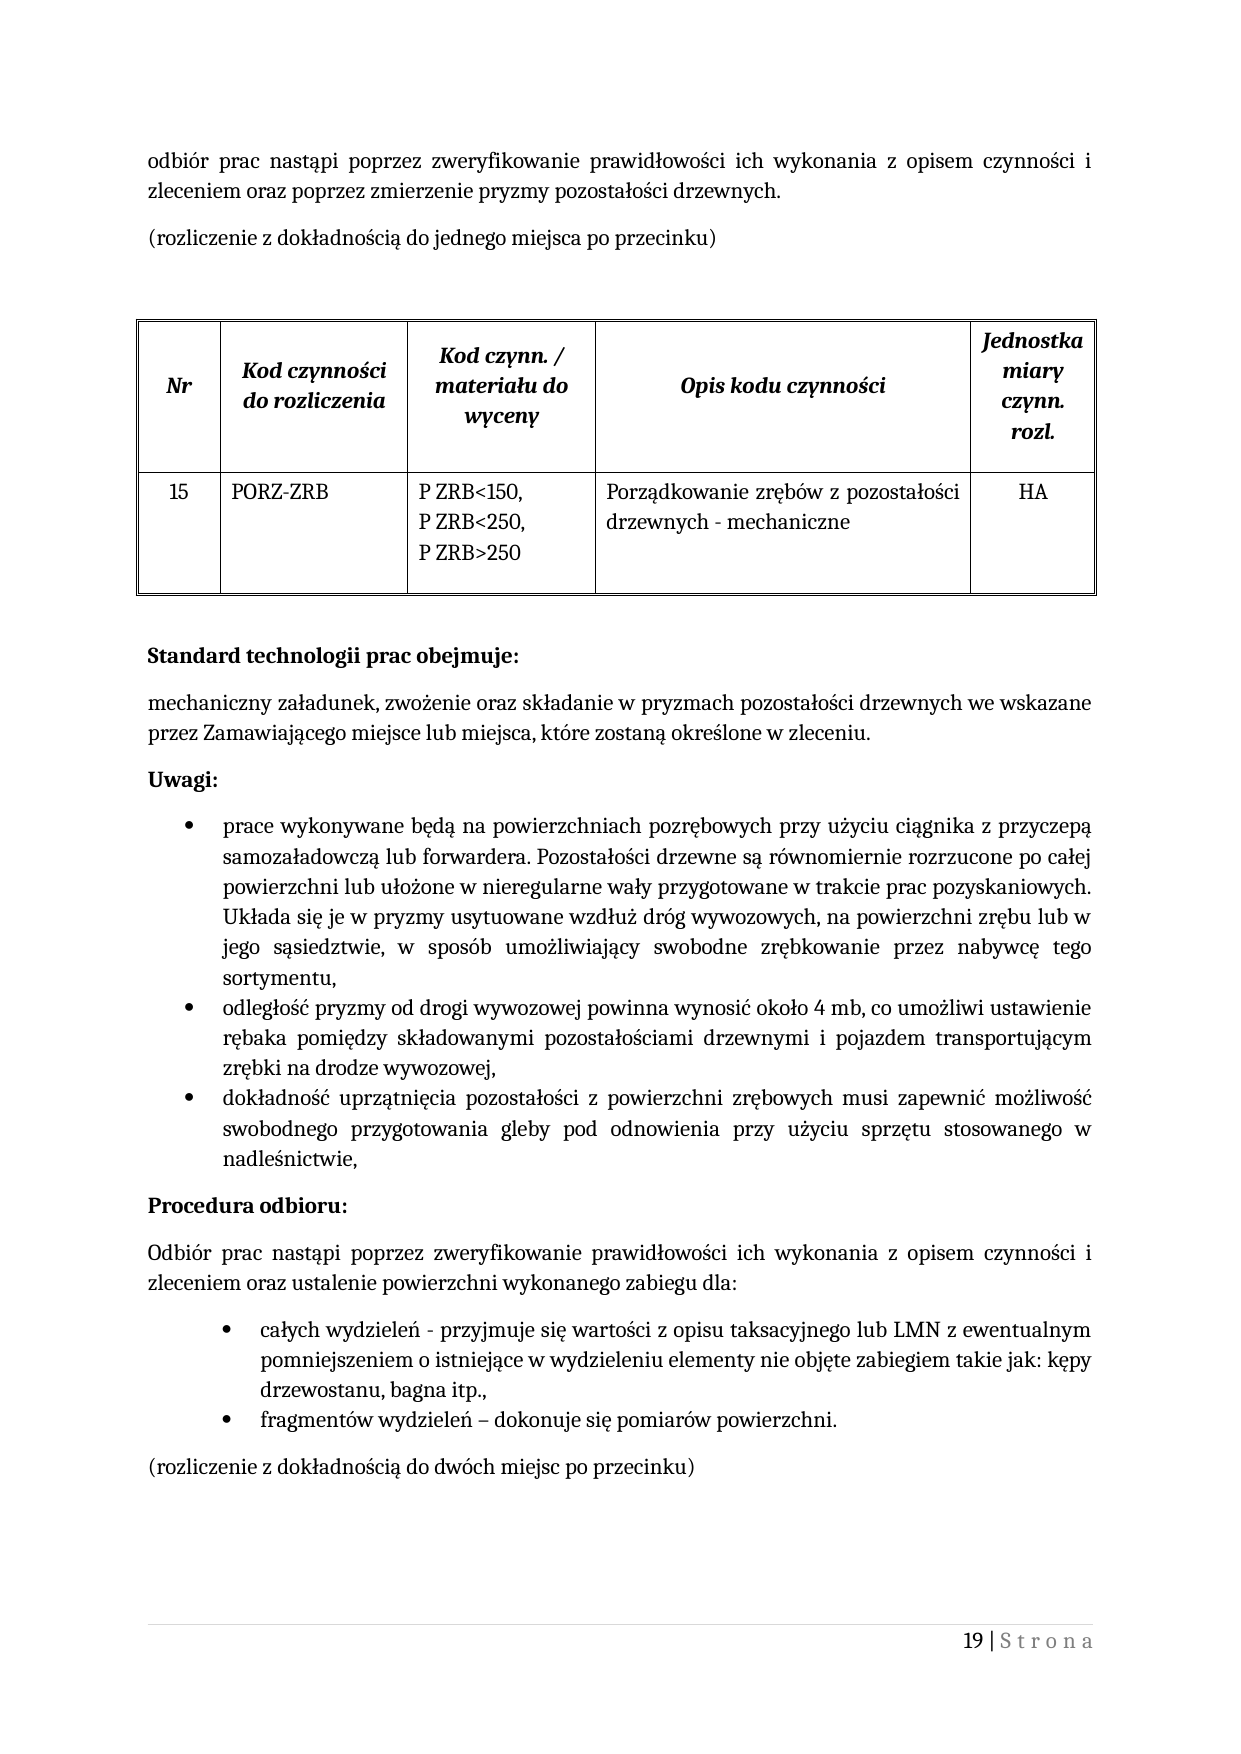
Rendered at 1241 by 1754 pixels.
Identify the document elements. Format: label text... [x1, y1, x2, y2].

text (rozliczenie z dokładnością do dwóch miejsc po przecinku) [148, 1454, 1093, 1480]
table_header Kod czynn. / materiału do wyceny [408, 322, 595, 472]
table_cell 15 [139, 473, 220, 592]
table_cell P ZRB<150, P ZRB<250, P ZRB>250 [408, 473, 595, 592]
table_header Jednostka miary czynn. rozl. [971, 322, 1094, 472]
list dokładność uprzątnięcia pozostałości z powierzchni zrębowych musi zapewnić możliwość swobodnego przygotowania gleby pod odnowienia przy użyciu sprzętu stosowanego w nadleśnictwie, [185, 1085, 1093, 1172]
list prace wykonywane będą na powierzchniach pozrębowych przy użyciu ciągnika z przyczepą samozaładowczą lub forwardera. Pozostałości drzewne są równomiernie rozrzucone po całej powierzchni lub ułożone w nieregularne wały przygotowane w trakcie prac pozyskaniowych. Układa się je w pryzmy usytuowane wzdłuż dróg wywozowych, na powierzchni zrębu lub w jego sąsiedztwie, w sposób umożliwiający swobodne zrębkowanie przez nabywcę tego sortymentu, [185, 813, 1093, 991]
text (rozliczenie z dokładnością do jednego miejsca po przecinku) [148, 225, 1093, 251]
list mechaniczny załadunek, zwożenie oraz składanie w pryzmach pozostałości drzewnych we wskazane przez Zamawiającego miejsce lub miejsca, które zostaną określone w zleceniu. [148, 689, 1093, 746]
text Procedura odbioru: [148, 1192, 1093, 1219]
list odbiór prac nastąpi poprzez zweryfikowanie prawidłowości ich wykonania z opisem czynności i zleceniem oraz poprzez zmierzenie pryzmy pozostałości drzewnych. [148, 148, 1093, 204]
table_header Kod czynności do rozliczenia [221, 322, 407, 472]
list odległość pryzmy od drogi wywozowej powinna wynosić około 4 mb, co umożliwi ustawienie rębaka pomiędzy składowanymi pozostałościami drzewnymi i pojazdem transportującym zrębki na drodze wywozowej, [185, 994, 1093, 1081]
table_header Opis kodu czynności [596, 322, 970, 472]
list całych wydzieleń - przyjmuje się wartości z opisu taksacyjnego lub LMN z ewentualnym pomniejszeniem o istniejące w wydzieleniu elementy nie objęte zabiegiem takie jak: kępy drzewostanu, bagna itp., [223, 1316, 1093, 1403]
table_cell Porządkowanie zrębów z pozostałości drzewnych - mechaniczne [596, 473, 970, 592]
text Uwagi: [148, 766, 1093, 793]
table_header Nr [139, 322, 220, 472]
text Odbiór prac nastąpi poprzez zweryfikowanie prawidłowości ich wykonania z opisem czynności i zleceniem oraz ustalenie powierzchni wykonanego zabiegu dla: [148, 1239, 1093, 1296]
text Standard technologii prac obejmuje: [148, 642, 1093, 669]
table_cell HA [971, 473, 1094, 592]
list fragmentów wydzieleń – dokonuje się pomiarów powierzchni. [223, 1407, 1093, 1433]
table_cell PORZ-ZRB [221, 473, 407, 592]
